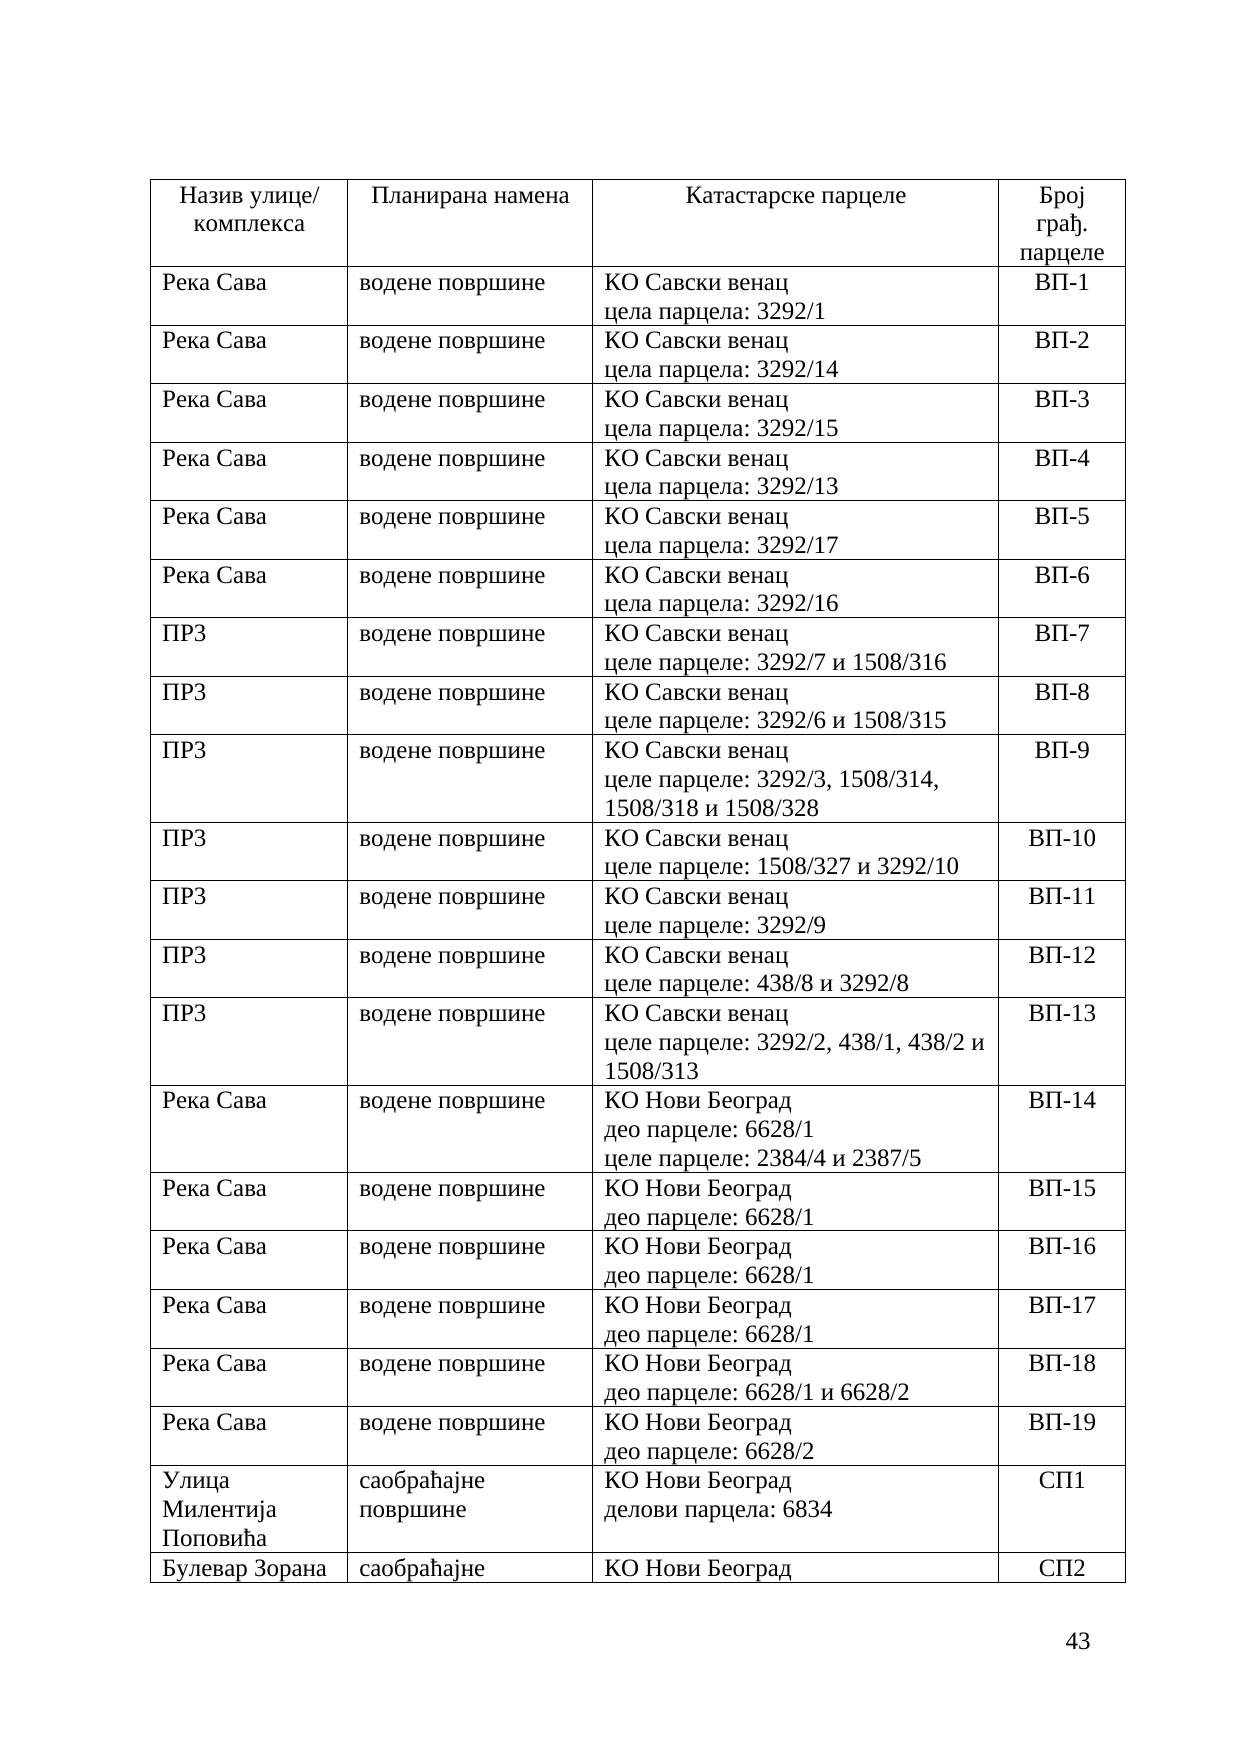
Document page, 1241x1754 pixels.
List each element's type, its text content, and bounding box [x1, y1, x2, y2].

table_cell Улица Милентија Поповића [151, 1466, 347, 1552]
table_cell ПР3 [151, 823, 347, 880]
table_cell водене површине [348, 735, 592, 822]
table_cell водене површине [348, 618, 592, 676]
table_cell ВП-15 [999, 1173, 1125, 1230]
table_header Планирана намена [348, 180, 592, 266]
table_cell КО Савски венац цела парцела: 3292/1 [593, 267, 998, 324]
table_cell КО Савски венац цела парцела: 3292/17 [593, 501, 998, 559]
table_cell ВП-8 [999, 677, 1125, 734]
table_cell КО Савски венац цела парцела: 3292/16 [593, 560, 998, 617]
table_cell ВП-5 [999, 501, 1125, 559]
table_cell водене површине [348, 998, 592, 1084]
table_cell КО Нови Београд део парцеле: 6628/2 [593, 1407, 998, 1464]
table_cell Река Сава [151, 1290, 347, 1347]
table_cell Река Сава [151, 1086, 347, 1172]
table_cell ВП-3 [999, 384, 1125, 442]
table_cell КО Нови Београд део парцеле: 6628/1 и 6628/2 [593, 1349, 998, 1406]
table_cell водене површине [348, 326, 592, 383]
table_cell Река Сава [151, 443, 347, 500]
table_cell ВП-4 [999, 443, 1125, 500]
table_cell водене површине [348, 823, 592, 880]
table_cell СП2 [999, 1553, 1125, 1582]
table_cell КО Савски венац цела парцела: 3292/15 [593, 384, 998, 442]
table_cell водене површине [348, 267, 592, 324]
table_cell ВП-14 [999, 1086, 1125, 1172]
table_cell ВП-2 [999, 326, 1125, 383]
table_cell ВП-7 [999, 618, 1125, 676]
table_cell КО Савски венац цела парцела: 3292/13 [593, 443, 998, 500]
table_cell водене површине [348, 677, 592, 734]
table_cell водене површине [348, 940, 592, 997]
table_cell саобраћајне површине [348, 1466, 592, 1552]
table_cell ВП-13 [999, 998, 1125, 1084]
table_cell ПР3 [151, 998, 347, 1084]
table_cell КО Нови Београд делови парцела: 6834 [593, 1466, 998, 1552]
table_header Катастарске парцеле [593, 180, 998, 266]
table_cell КО Савски венац целе парцеле: 3292/7 и 1508/316 [593, 618, 998, 676]
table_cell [593, 1553, 998, 1582]
table_header Назив улице/ комплекса [151, 180, 347, 266]
table_cell КО Савски венац целе парцеле: 3292/6 и 1508/315 [593, 677, 998, 734]
table_cell ВП-1 [999, 267, 1125, 324]
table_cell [151, 1553, 347, 1582]
table_cell ВП-12 [999, 940, 1125, 997]
table_cell ВП-16 [999, 1231, 1125, 1289]
table_cell водене површине [348, 1231, 592, 1289]
table_cell ВП-9 [999, 735, 1125, 822]
table_cell ВП-11 [999, 881, 1125, 939]
table_cell КО Савски венац целе парцеле: 3292/3, 1508/314, 1508/318 и 1508/328 [593, 735, 998, 822]
table_cell КО Савски венац целе парцеле: 3292/9 [593, 881, 998, 939]
table_cell КО Нови Београд део парцеле: 6628/1 [593, 1290, 998, 1347]
table_cell КО Савски венац целе парцеле: 438/8 и 3292/8 [593, 940, 998, 997]
table_header Број грађ. парцеле [999, 180, 1125, 266]
table_cell КО Савски венац целе парцеле: 3292/2, 438/1, 438/2 и 1508/313 [593, 998, 998, 1084]
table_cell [348, 1553, 592, 1582]
table_cell водене површине [348, 1349, 592, 1406]
table_cell водене површине [348, 443, 592, 500]
table_cell Река Сава [151, 1173, 347, 1230]
table_cell водене површине [348, 501, 592, 559]
table_cell СП1 [999, 1466, 1125, 1552]
table_cell КО Савски венац целе парцеле: 1508/327 и 3292/10 [593, 823, 998, 880]
table_cell ПР3 [151, 677, 347, 734]
table_cell КО Нови Београд део парцеле: 6628/1 целе парцеле: 2384/4 и 2387/5 [593, 1086, 998, 1172]
table_cell Река Сава [151, 560, 347, 617]
table_cell водене површине [348, 1407, 592, 1464]
table_cell водене површине [348, 1086, 592, 1172]
table_cell ПР3 [151, 735, 347, 822]
table_cell ПР3 [151, 940, 347, 997]
table_cell Река Сава [151, 1231, 347, 1289]
table_cell ВП-6 [999, 560, 1125, 617]
table_cell водене површине [348, 1290, 592, 1347]
table_cell водене површине [348, 384, 592, 442]
table_cell КО Нови Београд део парцеле: 6628/1 [593, 1173, 998, 1230]
table_cell Река Сава [151, 1349, 347, 1406]
table_cell Река Сава [151, 326, 347, 383]
table_cell Река Сава [151, 501, 347, 559]
table_cell ВП-10 [999, 823, 1125, 880]
table_cell водене површине [348, 881, 592, 939]
table_cell ВП-19 [999, 1407, 1125, 1464]
table_cell ВП-18 [999, 1349, 1125, 1406]
table_cell КО Нови Београд део парцеле: 6628/1 [593, 1231, 998, 1289]
table_cell ПР3 [151, 881, 347, 939]
table_cell водене површине [348, 1173, 592, 1230]
table_cell КО Савски венац цела парцела: 3292/14 [593, 326, 998, 383]
table_cell Река Сава [151, 1407, 347, 1464]
table_cell водене површине [348, 560, 592, 617]
table_cell Река Сава [151, 267, 347, 324]
table_cell ВП-17 [999, 1290, 1125, 1347]
table_cell Река Сава [151, 384, 347, 442]
table_cell ПР3 [151, 618, 347, 676]
